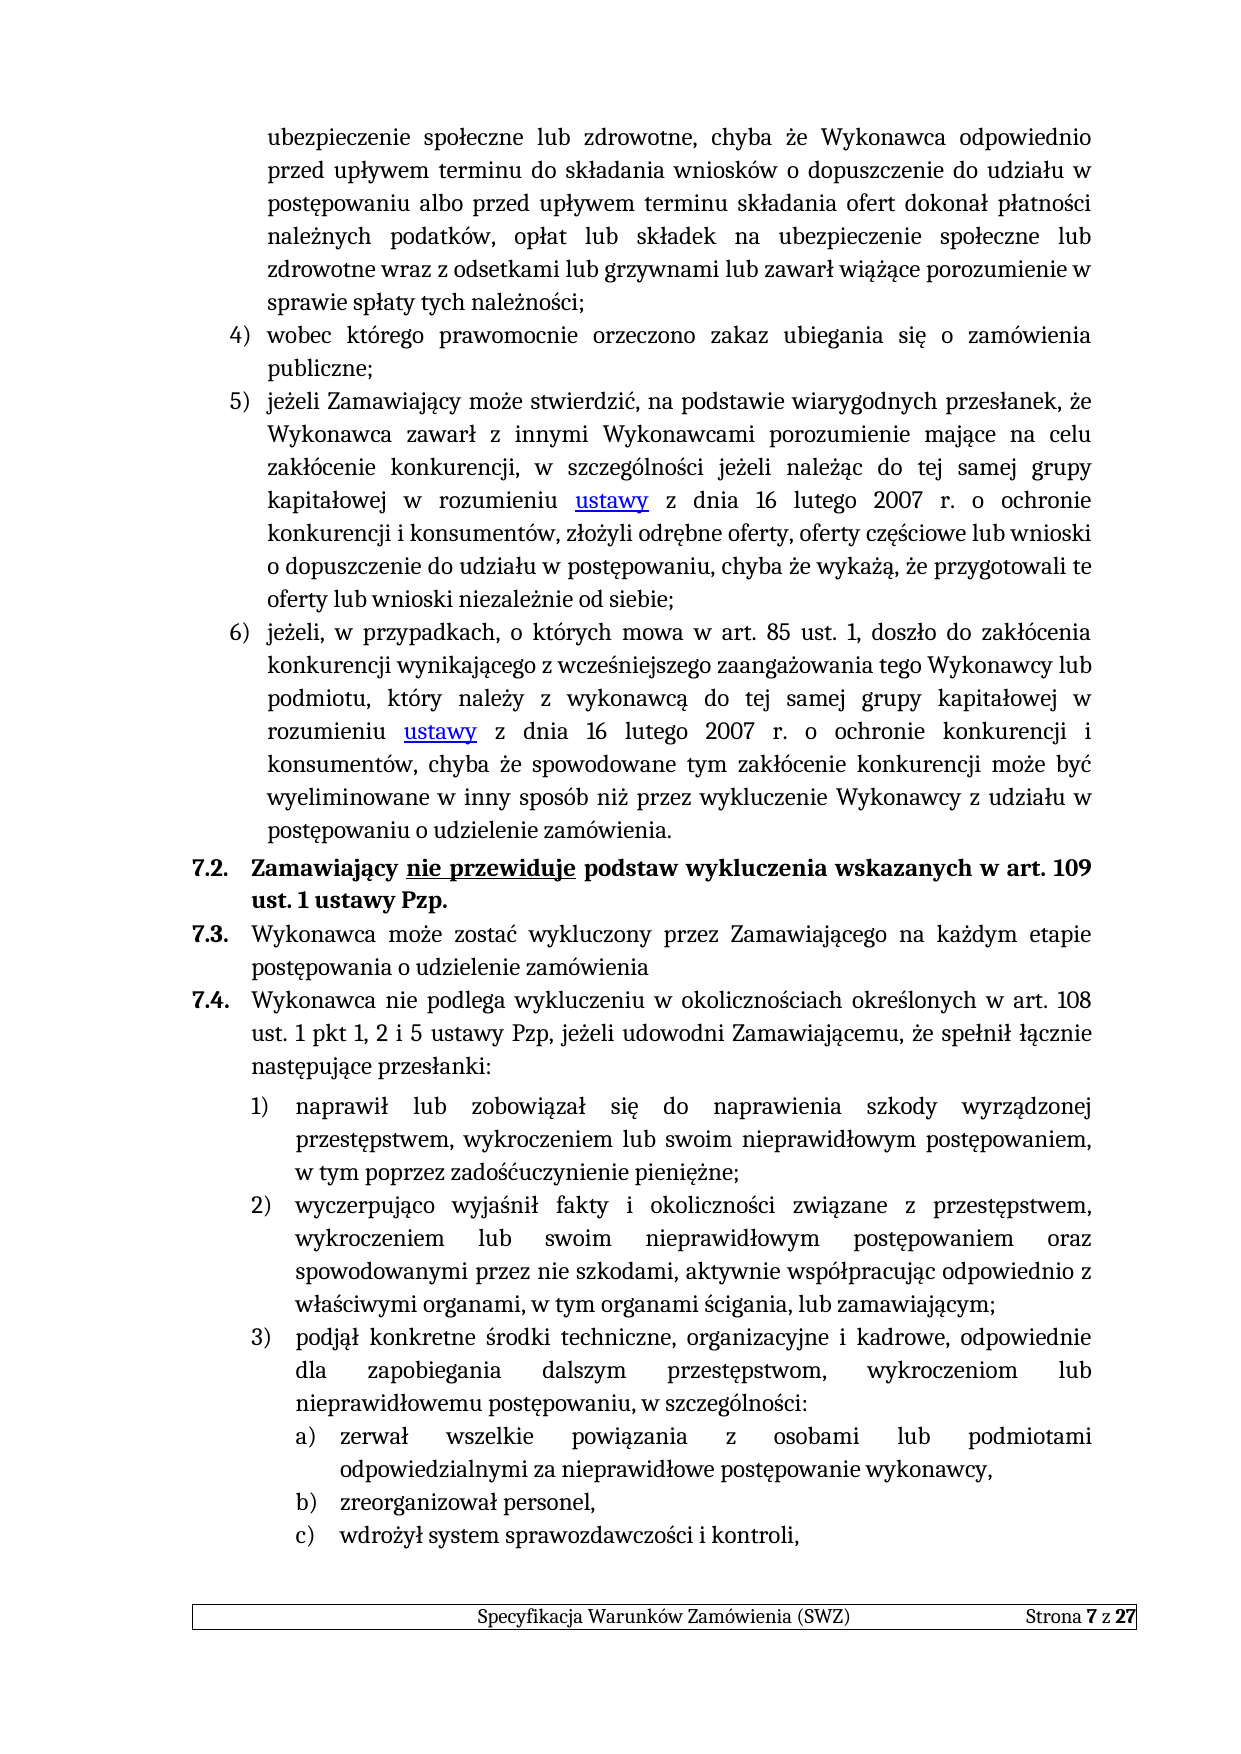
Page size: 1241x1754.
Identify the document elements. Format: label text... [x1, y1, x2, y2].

list wyczerpująco wyjaśnił fakty i okoliczności związane z przestępstwem, wykroczeniem lub swoim nieprawidłowym postępowaniem oraz spowodowanymi przez nie szkodami, aktywnie współpracując odpowiednio z właściwymi organami, w tym organami ścigania, lub zamawiającym; [251, 1191, 1093, 1319]
list zerwał wszelkie powiązania z osobami lub podmiotami odpowiedzialnymi za nieprawidłowe postępowanie wykonawcy, [295, 1422, 1093, 1484]
list naprawił lub zobowiązał się do naprawienia szkody wyrządzonej przestępstwem, wykroczeniem lub swoim nieprawidłowym postępowaniem, w tym poprzez zadośćuczynienie pieniężne; [251, 1092, 1093, 1187]
list Zamawiający nie przewiduje podstaw wykluczenia wskazanych w art. 109 ust. 1 ustawy Pzp. [192, 853, 1093, 915]
list Wykonawca może zostać wykluczony przez Zamawiającego na każdym etapie postępowania o udzielenie zamówienia [192, 919, 1093, 981]
list wdrożył system sprawozdawczości i kontroli, [295, 1521, 1093, 1550]
list Wykonawca nie podlega wykluczeniu w okolicznościach określonych w art. 108 ust. 1 pkt 1, 2 i 5 ustawy Pzp, jeżeli udowodni Zamawiającemu, że spełnił łącznie następujące przesłanki: [192, 986, 1093, 1080]
list zreorganizował personel, [295, 1488, 1093, 1517]
list jeżeli Zamawiający może stwierdzić, na podstawie wiarygodnych przesłanek, że Wykonawca zawarł z innymi Wykonawcami porozumienie mające na celu zakłócenie konkurencji, w szczególności jeżeli należąc do tej samej grupy kapitałowej w rozumieniu ustawy z dnia 16 lutego 2007 r. o ochronie konkurencji i konsumentów, złożyli odrębne oferty, oferty częściowe lub wnioski o dopuszczenie do udziału w postępowaniu, chyba że wykażą, że przygotowali te oferty lub wnioski niezależnie od siebie; [229, 387, 1093, 614]
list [229, 123, 1093, 317]
list jeżeli, w przypadkach, o których mowa w art. 85 ust. 1, doszło do zakłócenia konkurencji wynikającego z wcześniejszego zaangażowania tego Wykonawcy lub podmiotu, który należy z wykonawcą do tej samej grupy kapitałowej w rozumieniu ustawy z dnia 16 lutego 2007 r. o ochronie konkurencji i konsumentów, chyba że spowodowane tym zakłócenie konkurencji może być wyeliminowane w inny sposób niż przez wykluczenie Wykonawcy z udziału w postępowaniu o udzielenie zamówienia. [229, 618, 1093, 845]
list wobec którego prawomocnie orzeczono zakaz ubiegania się o zamówienia publiczne; [229, 321, 1093, 383]
list podjął konkretne środki techniczne, organizacyjne i kadrowe, odpowiednie dla zapobiegania dalszym przestępstwom, wykroczeniom lub nieprawidłowemu postępowaniu, w szczególności: [251, 1323, 1093, 1418]
